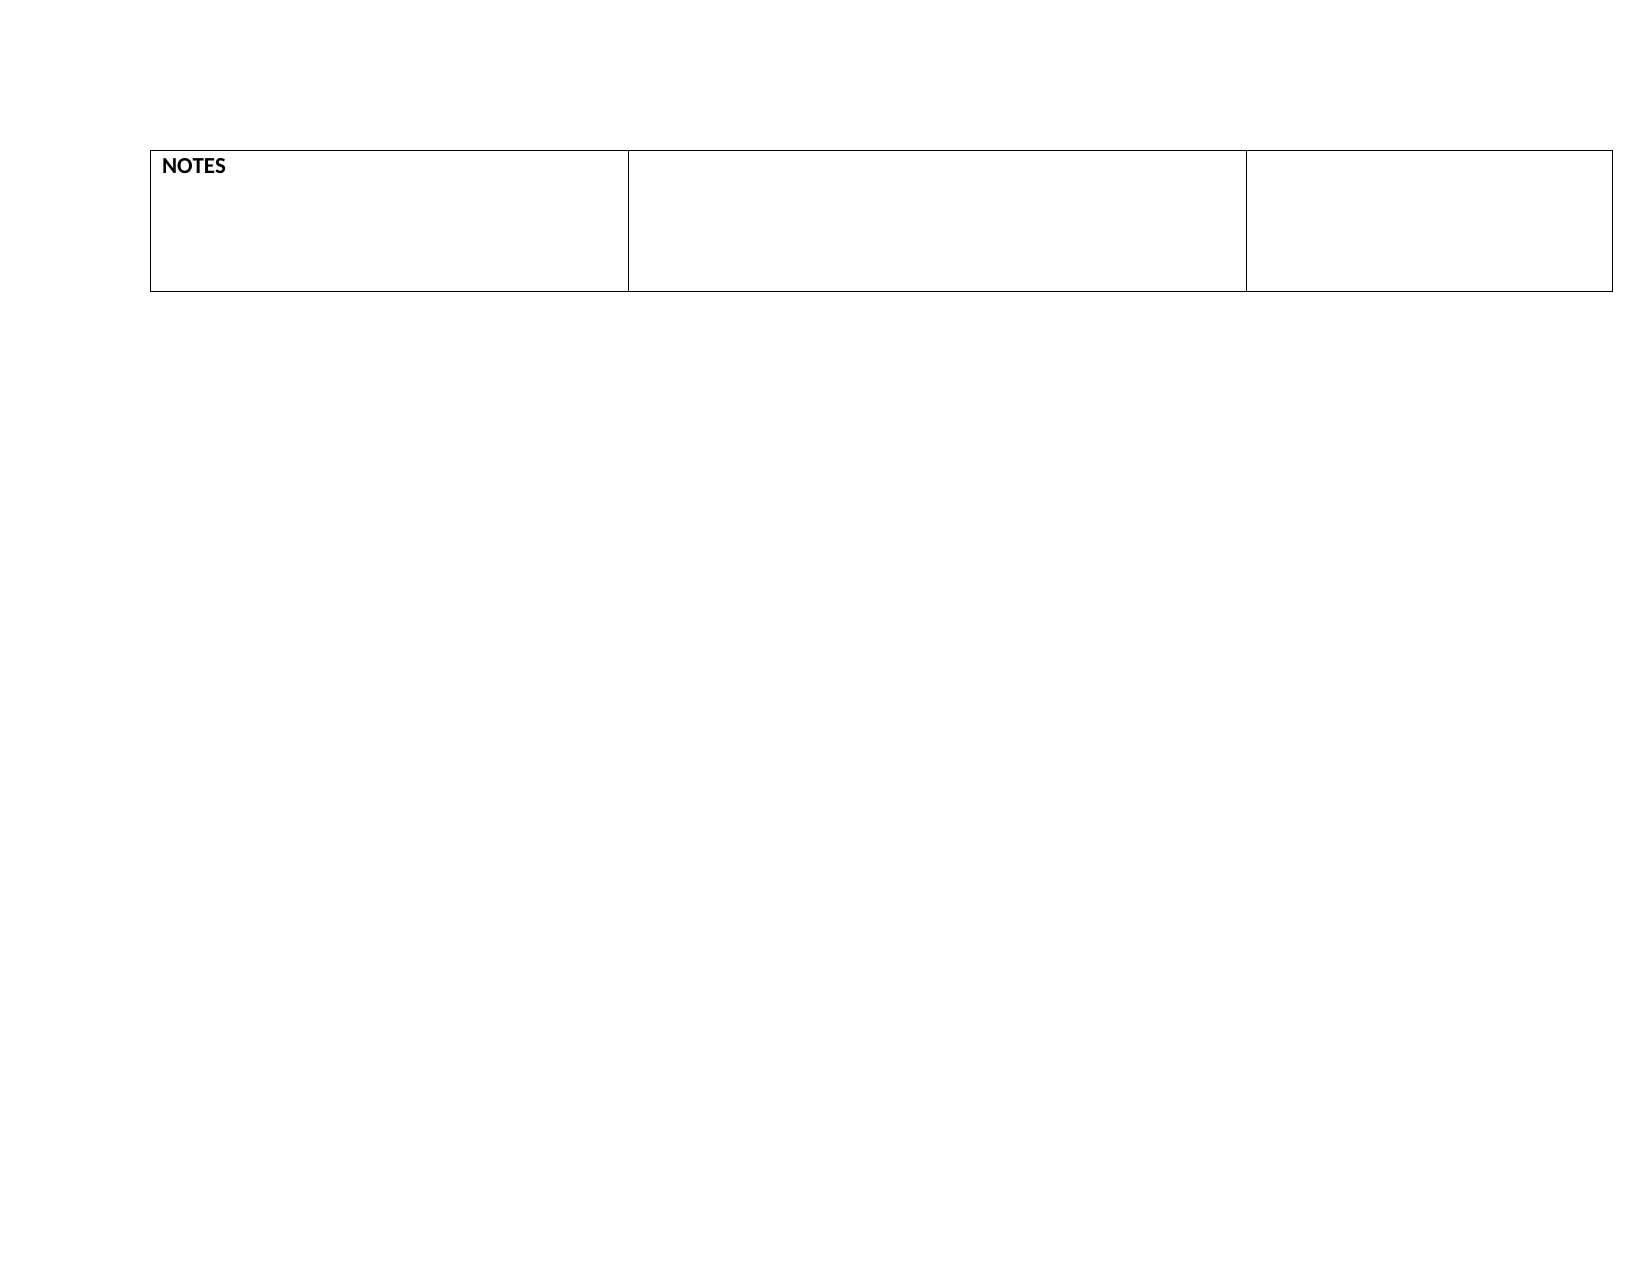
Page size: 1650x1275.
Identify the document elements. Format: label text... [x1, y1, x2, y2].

table_cell NOTES [151, 151, 628, 291]
table_cell [629, 151, 1246, 291]
table_cell [1247, 151, 1612, 291]
